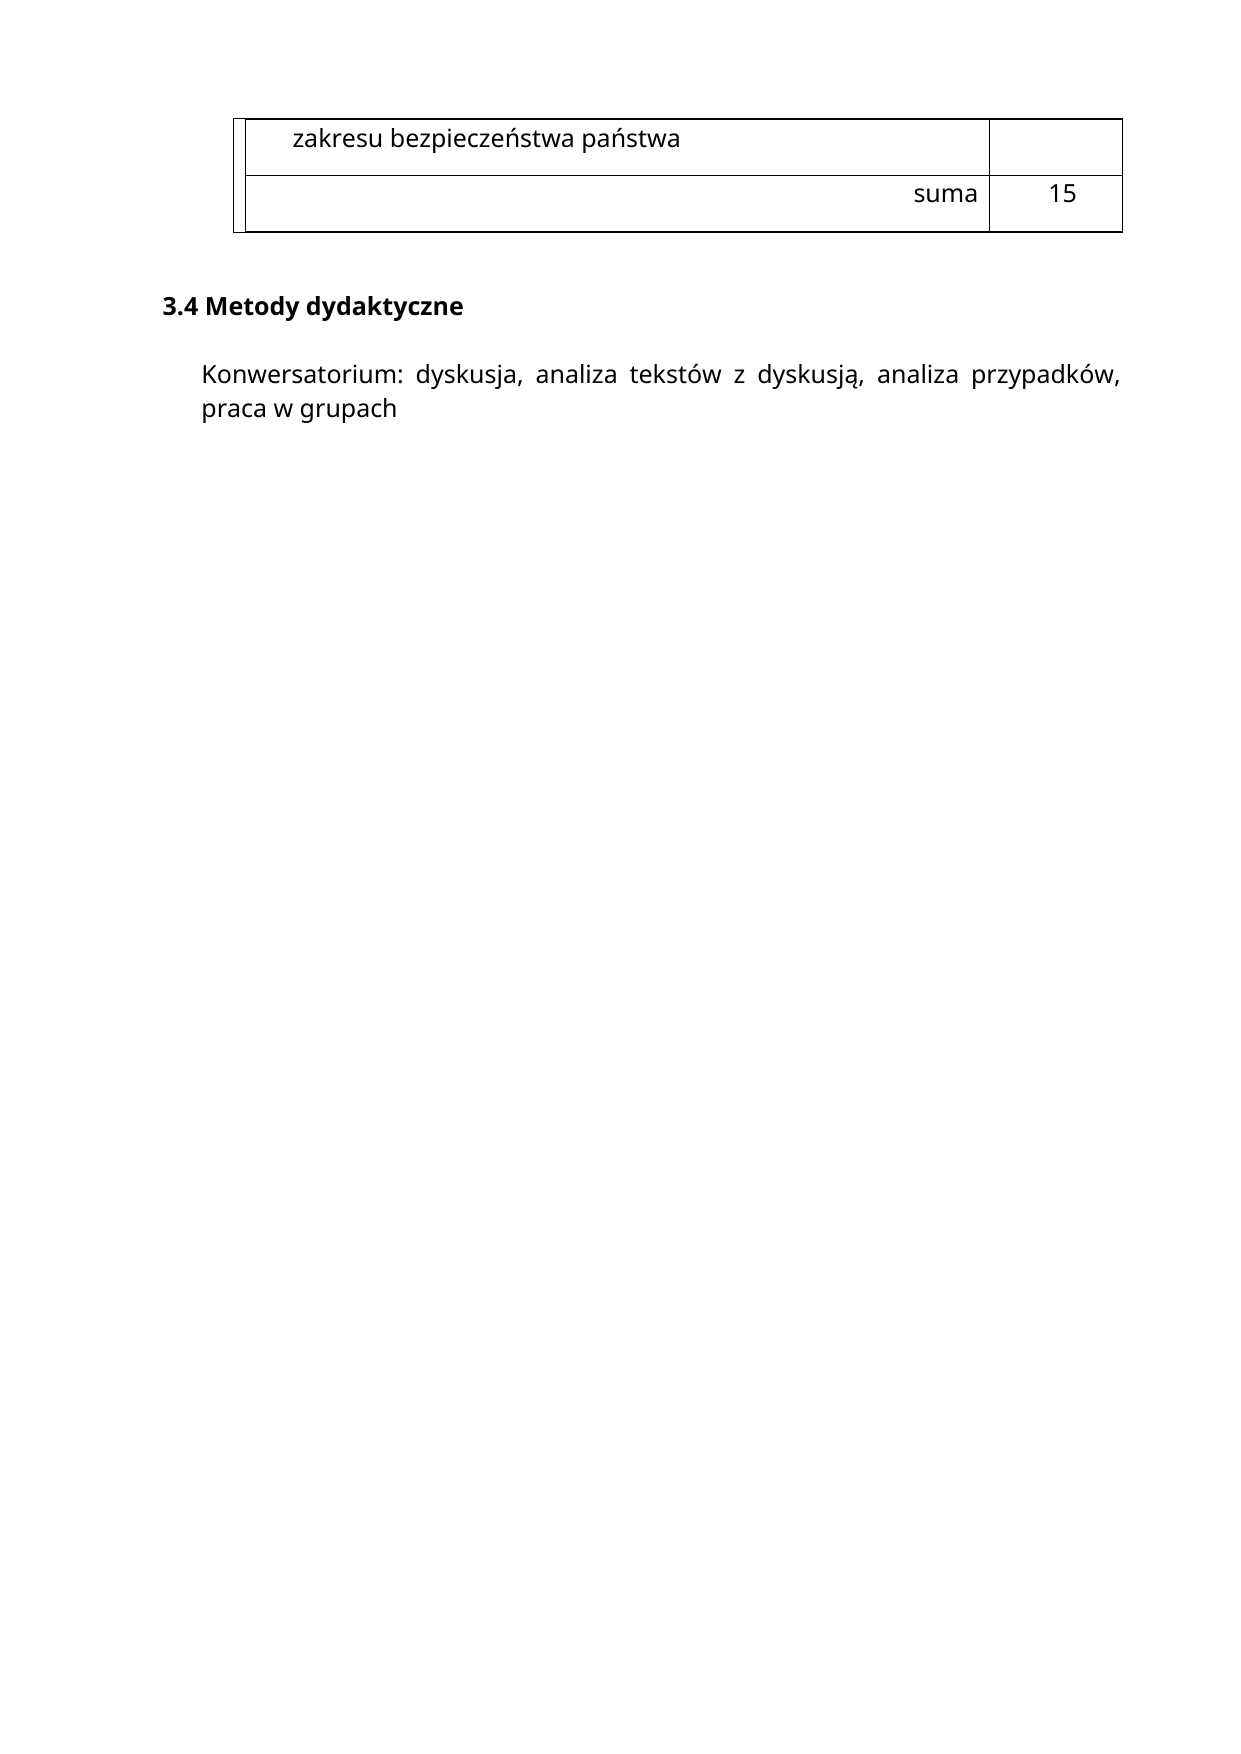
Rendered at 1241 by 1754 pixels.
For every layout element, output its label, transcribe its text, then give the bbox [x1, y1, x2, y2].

table_cell [990, 176, 1122, 231]
table_cell [246, 120, 989, 175]
text 3.4 Metody dydaktyczne [162, 288, 1122, 322]
table_cell [234, 119, 245, 232]
text Konwersatorium: dyskusja, analiza tekstów z dyskusją, analiza przypadków, praca w grupach [201, 356, 1122, 424]
table_cell [246, 176, 989, 231]
table_cell [990, 120, 1122, 175]
